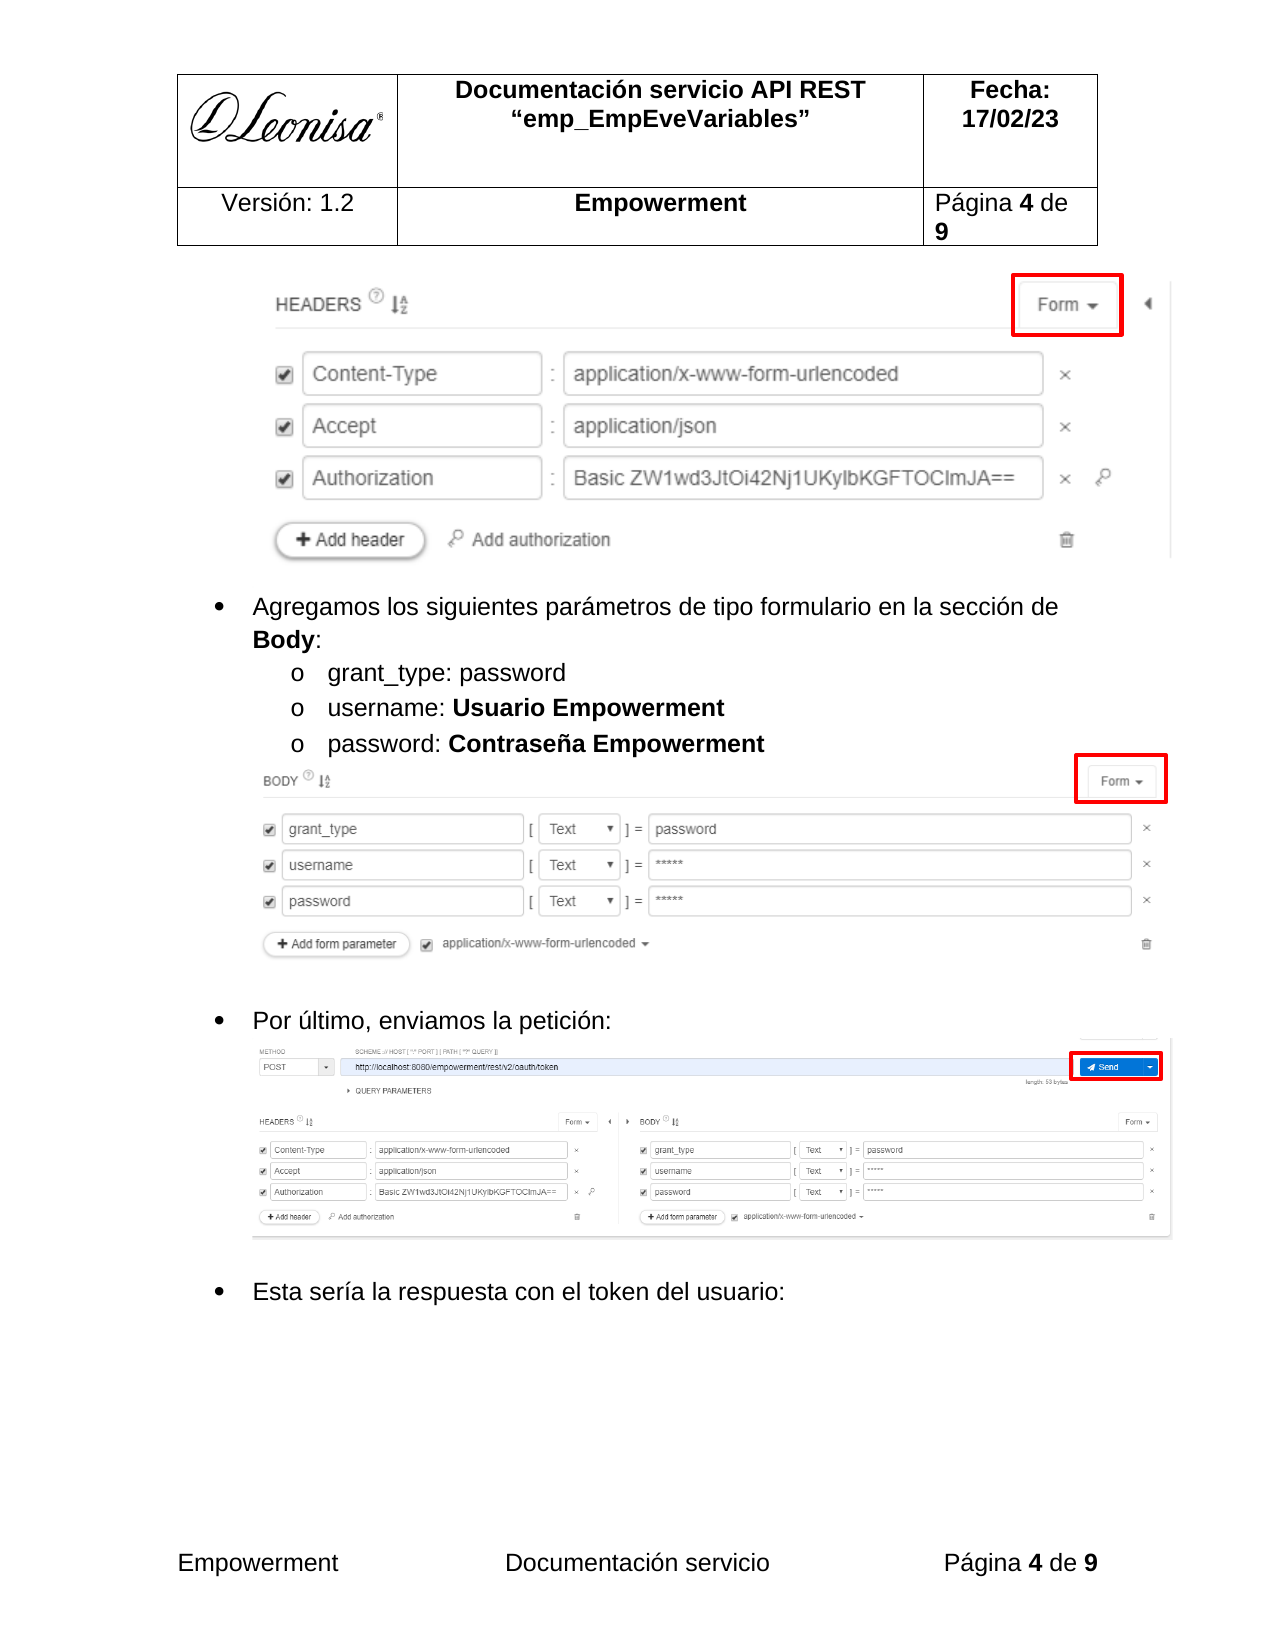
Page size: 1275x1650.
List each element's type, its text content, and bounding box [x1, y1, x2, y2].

picture [1015, 277, 1119, 333]
list Esta sería la respuesta con el token del usuario: [215, 1276, 1098, 1305]
picture [189, 89, 387, 147]
list username: Usuario Empowerment [290, 693, 1098, 724]
picture [252, 274, 1173, 588]
list Por último, enviamos la petición: [215, 1006, 1098, 1034]
picture [1078, 764, 1164, 800]
picture [252, 1038, 1173, 1240]
picture [252, 764, 1173, 969]
list Agregamos los siguientes parámetros de tipo formulario en la sección de Body: [215, 591, 1098, 653]
list grant_type: password [290, 658, 1098, 688]
list password: Contraseña Empowerment [290, 729, 1098, 759]
